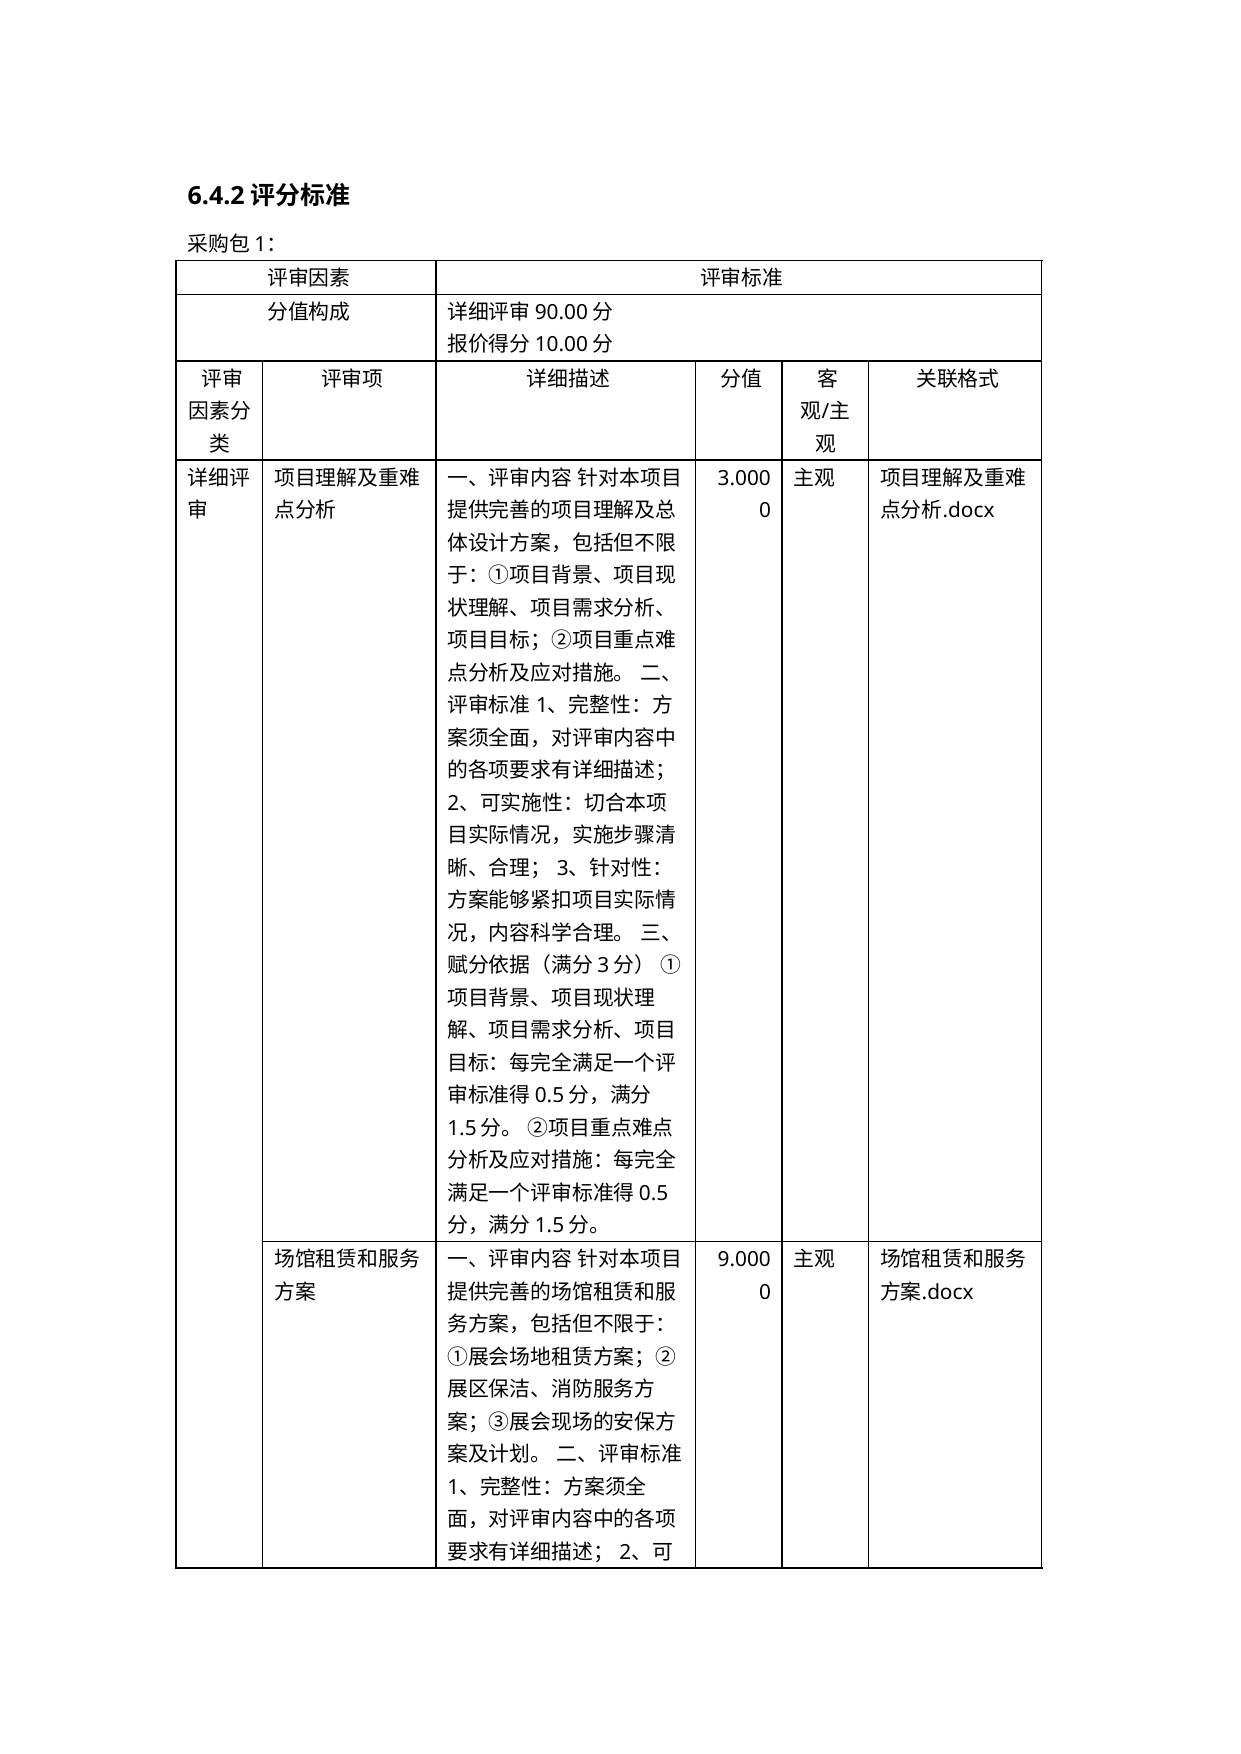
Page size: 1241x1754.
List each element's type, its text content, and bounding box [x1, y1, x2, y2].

table_cell 主观 [783, 461, 868, 1241]
table_cell 评审项 [263, 362, 435, 459]
text 6.4.2评分标准 [187, 162, 1053, 227]
table_cell 场馆租赁和服务方案.docx [869, 1242, 1041, 1567]
text 采购包1： [187, 227, 1053, 259]
table_cell 场馆租赁和服务方案 [263, 1242, 435, 1567]
table_cell 关联格式 [869, 362, 1041, 459]
table_cell 主观 [783, 1242, 868, 1567]
table_cell 详细评审90.00分 报价得分10.00分 [437, 295, 1041, 360]
table_cell 一、评审内容 针对本项目提供完善的项目理解及总体设计方案，包括但不限于：①项目背景、项目现状理解、项目需求分析、项目目标；②项目重点难点分析及应对措施。 二、评审标准 1、完整性：方案须全面，对评审内容中的各项要求有详细描述； 2、可实施性：切合本项目实际情况，实施步骤清晰、合理； 3、针对性：方案能够紧扣项目实际情况，内容科学合理。 三、赋分依据（满分3分） ①项目背景、项目现状理解、项目需求分析、项目目标：每完全满足一个评审标准得0.5分，满分1.5分。 ②项目重点难点分析及应对措施：每完全满足一个评审标准得0.5分，满分1.5分。 [437, 461, 695, 1241]
table_cell 项目理解及重难点分析.docx [869, 461, 1041, 1241]
table_header 评审标准 [437, 261, 1041, 293]
table_cell 详细评审 [177, 461, 262, 1567]
table_header 评审因素 [177, 261, 435, 293]
table_cell 客观/主观 [783, 362, 868, 459]
table_cell 评审因素分类 [177, 362, 262, 459]
table_cell 3.0000 [696, 461, 781, 1241]
table_cell 9.0000 [696, 1242, 781, 1567]
table_cell 分值构成 [177, 295, 435, 360]
table_cell 详细描述 [437, 362, 695, 459]
table_cell 项目理解及重难点分析 [263, 461, 435, 1241]
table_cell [437, 1242, 695, 1567]
table_cell 分值 [696, 362, 781, 459]
